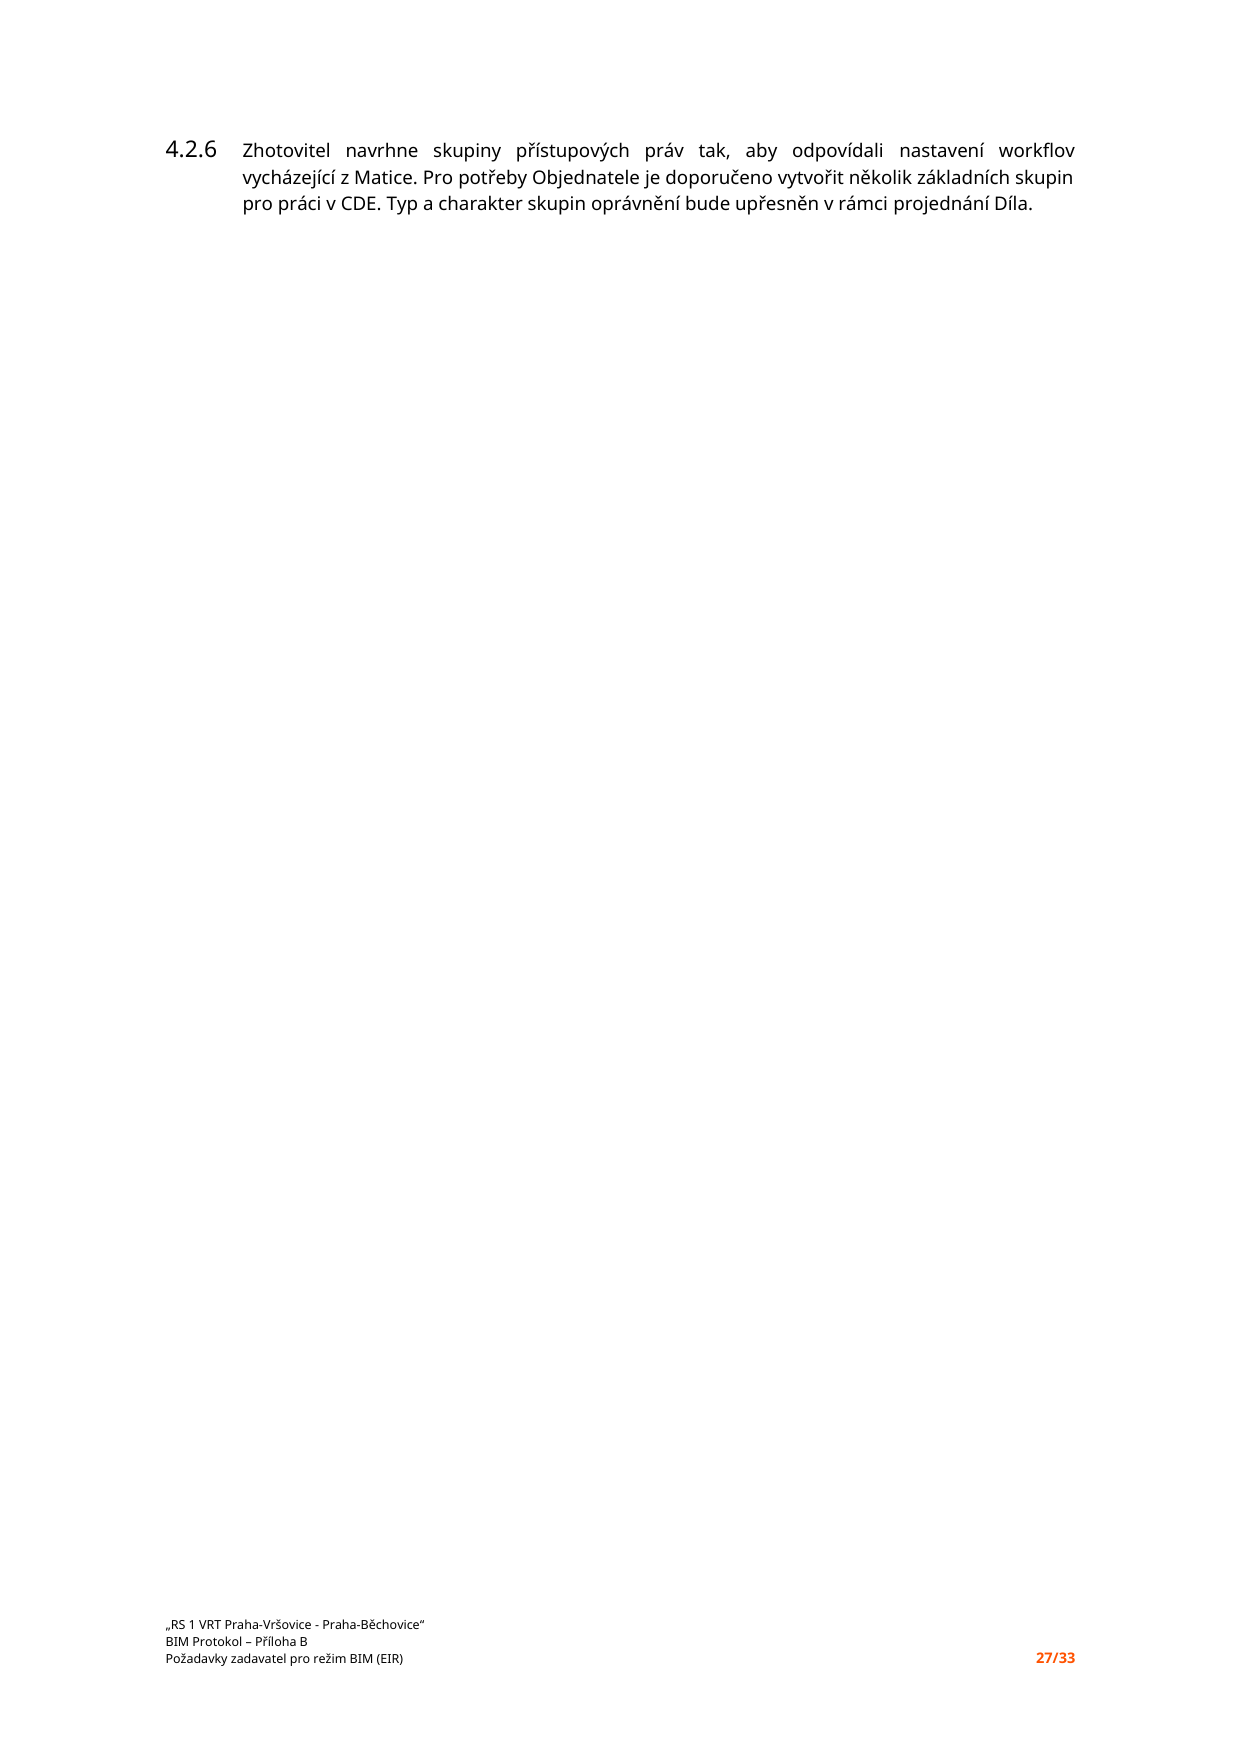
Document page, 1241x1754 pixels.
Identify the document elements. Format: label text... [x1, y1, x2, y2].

text Zhotovitel navrhne skupiny přístupových práv tak, aby odpovídali nastavení workflov vycházející z Matice. Pro potřeby Objednatele je doporučeno vytvořit několik základních skupin pro práci v CDE. Typ a charakter skupin oprávnění bude upřesněn v rámci projednání Díla. [165, 133, 1075, 215]
